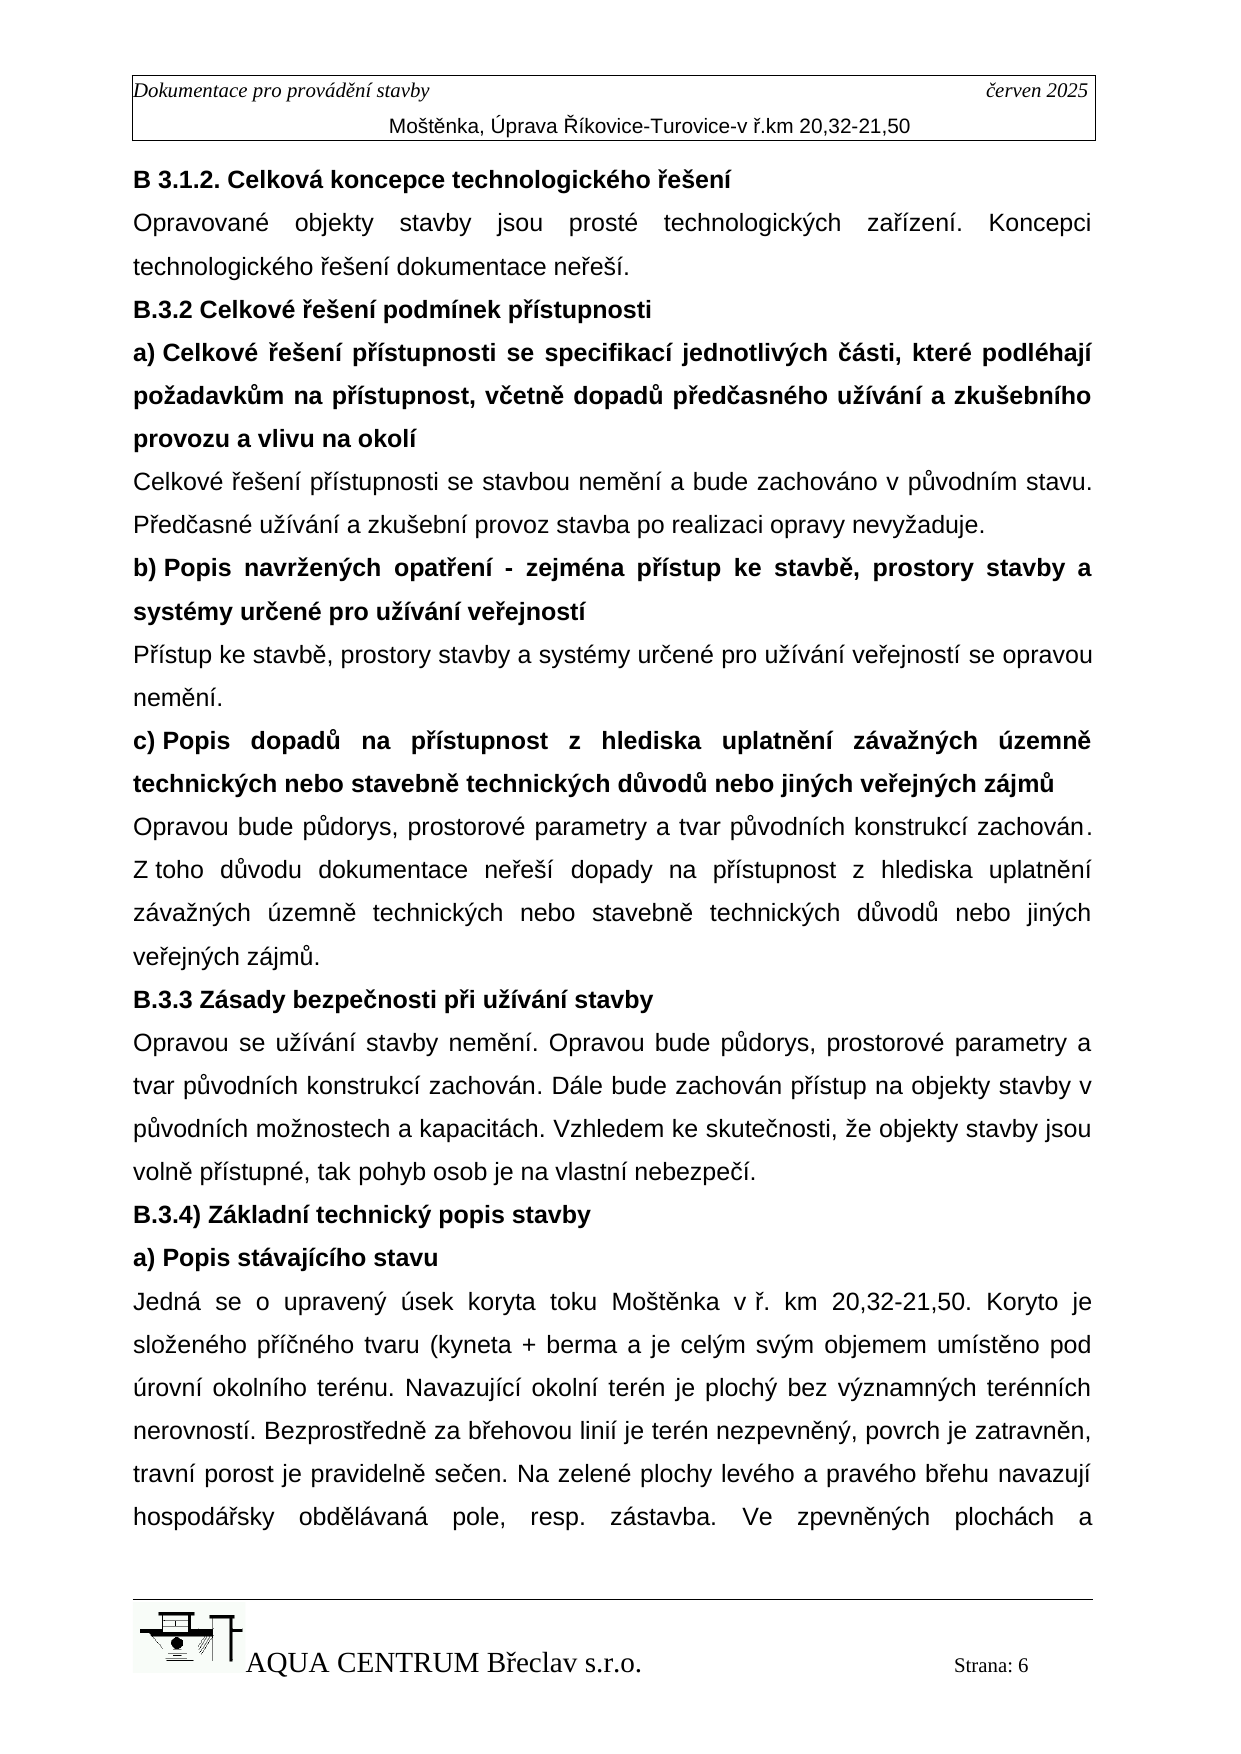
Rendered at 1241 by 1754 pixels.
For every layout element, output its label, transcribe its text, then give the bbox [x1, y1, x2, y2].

text Celkové řešení přístupnosti se stavbou nemění a bude zachováno v původním stavu. Předčasné užívání a zkušební provoz stavba po realizaci opravy nevyžaduje. [133, 467, 1093, 539]
text B.3.3 Zásady bezpečnosti při užívání stavby [133, 985, 1093, 1013]
text Přístup ke stavbě, prostory stavby a systémy určené pro užívání veřejností se opravou nemění. [133, 640, 1093, 712]
text a) Celkové řešení přístupnosti se specifikací jednotlivých části, které podléhají požadavkům na přístupnost, včetně dopadů předčasného užívání a zkušebního provozu a vlivu na okolí [133, 338, 1093, 453]
text a) Popis stávajícího stavu [133, 1243, 1093, 1272]
text Opravou bude půdorys, prostorové parametry a tvar původních konstrukcí zachován. Z toho důvodu dokumentace neřeší dopady na přístupnost z hlediska uplatnění závažných územně technických nebo stavebně technických důvodů nebo jiných veřejných zájmů. [133, 812, 1093, 970]
text c) Popis dopadů na přístupnost z hlediska uplatnění závažných územně technických nebo stavebně technických důvodů nebo jiných veřejných zájmů [133, 726, 1093, 798]
text Opravované objekty stavby jsou prosté technologických zařízení. Koncepci technologického řešení dokumentace neřeší. [133, 208, 1093, 280]
text Opravou se užívání stavby nemění. Opravou bude půdorys, prostorové parametry a tvar původních konstrukcí zachován. Dále bude zachován přístup na objekty stavby v původních možnostech a kapacitách. Vzhledem ke skutečnosti, že objekty stavby jsou volně přístupné, tak pohyb osob je na vlastní nebezpečí. [133, 1028, 1093, 1186]
text b) Popis navržených opatření - zejména přístup ke stavbě, prostory stavby a systémy určené pro užívání veřejností [133, 553, 1093, 625]
text B.3.2 Celkové řešení podmínek přístupnosti [133, 295, 1093, 323]
text B.3.4) Základní technický popis stavby [133, 1200, 1093, 1229]
picture [132, 1602, 246, 1673]
text B 3.1.2. Celková koncepce technologického řešení [133, 165, 1093, 194]
